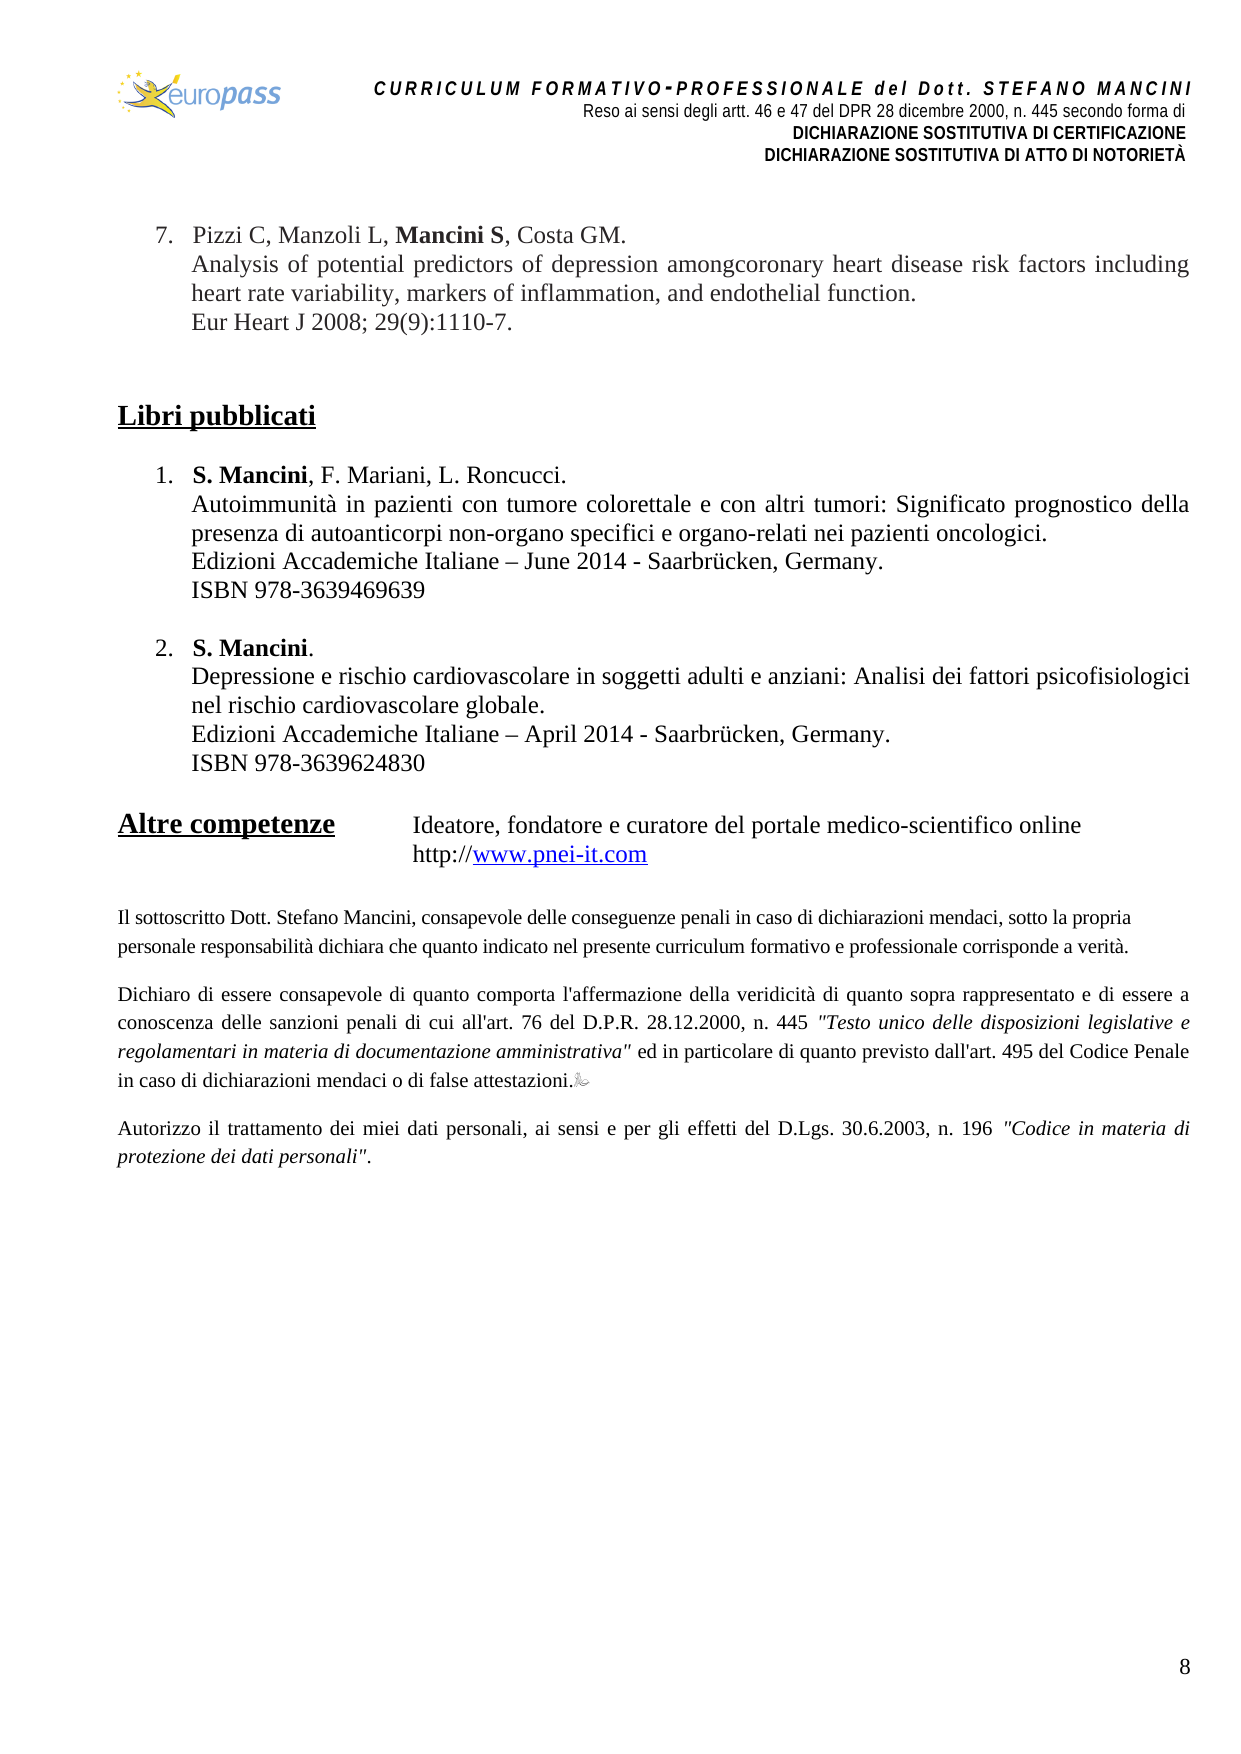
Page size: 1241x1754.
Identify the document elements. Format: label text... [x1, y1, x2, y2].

text Depressione e rischio cardiovascolare in soggetti adulti e anziani: Analisi dei fattori psicofisiologici nel rischio cardiovascolare globale. [191, 661, 1191, 719]
list Pizzi C, Manzoli L, Mancini S, Costa GM. [155, 221, 1191, 249]
text Altre competenze Ideatore, fondatore e curatore del portale medico-scientifico online http://www.pnei-it.com [117, 810, 1191, 868]
text Edizioni Accademiche Italiane – April 2014 - Saarbrücken, Germany. [191, 719, 1191, 748]
picture [117, 70, 281, 118]
text ISBN 978-3639624830 [117, 748, 1191, 776]
text Edizioni Accademiche Italiane – June 2014 - Saarbrücken, Germany. [117, 546, 1191, 575]
text ISBN 978-3639469639 [117, 575, 1191, 604]
text Il sottoscritto Dott. Stefano Mancini, consapevole delle conseguenze penali in caso di dichiarazioni mendaci, sotto la propria personale responsabilità dichiara che quanto indicato nel presente curriculum formativo e professionale corrisponde a verità. [117, 902, 1191, 959]
text Analysis of potential predictors of depression amongcoronary heart disease risk factors including heart rate variability, markers of inflammation, and endothelial function. [191, 249, 1191, 307]
text Eur Heart J 2008; 29(9):1110-7. [117, 307, 1191, 336]
list S. Mancini, F. Mariani, L. Roncucci. [155, 460, 1191, 489]
text Autorizzo il trattamento dei miei dati personali, ai sensi e per gli effetti del D.Lgs. 30.6.2003, n. 196 "Codice in materia di protezione dei dati personali". [117, 1112, 1191, 1170]
text Libri pubblicati [117, 398, 1191, 431]
text Autoimmunità in pazienti con tumore colorettale e con altri tumori: Significato prognostico della presenza di autoanticorpi non-organo specifici e organo-relati nei pazienti oncologici. [191, 489, 1191, 546]
text Dichiaro di essere consapevole di quanto comporta l'affermazione della veridicità di quanto sopra rappresentato e di essere a conoscenza delle sanzioni penali di cui all'art. 76 del D.P.R. 28.12.2000, n. 445 "Testo unico delle disposizioni legislative e regolamentari in materia di documentazione amministrativa" ed in particolare di quanto previsto dall'art. 495 del Codice Penale in caso di dichiarazioni mendaci o di false attestazioni. [117, 978, 1191, 1093]
picture [573, 1071, 590, 1088]
list S. Mancini. [155, 633, 1191, 661]
